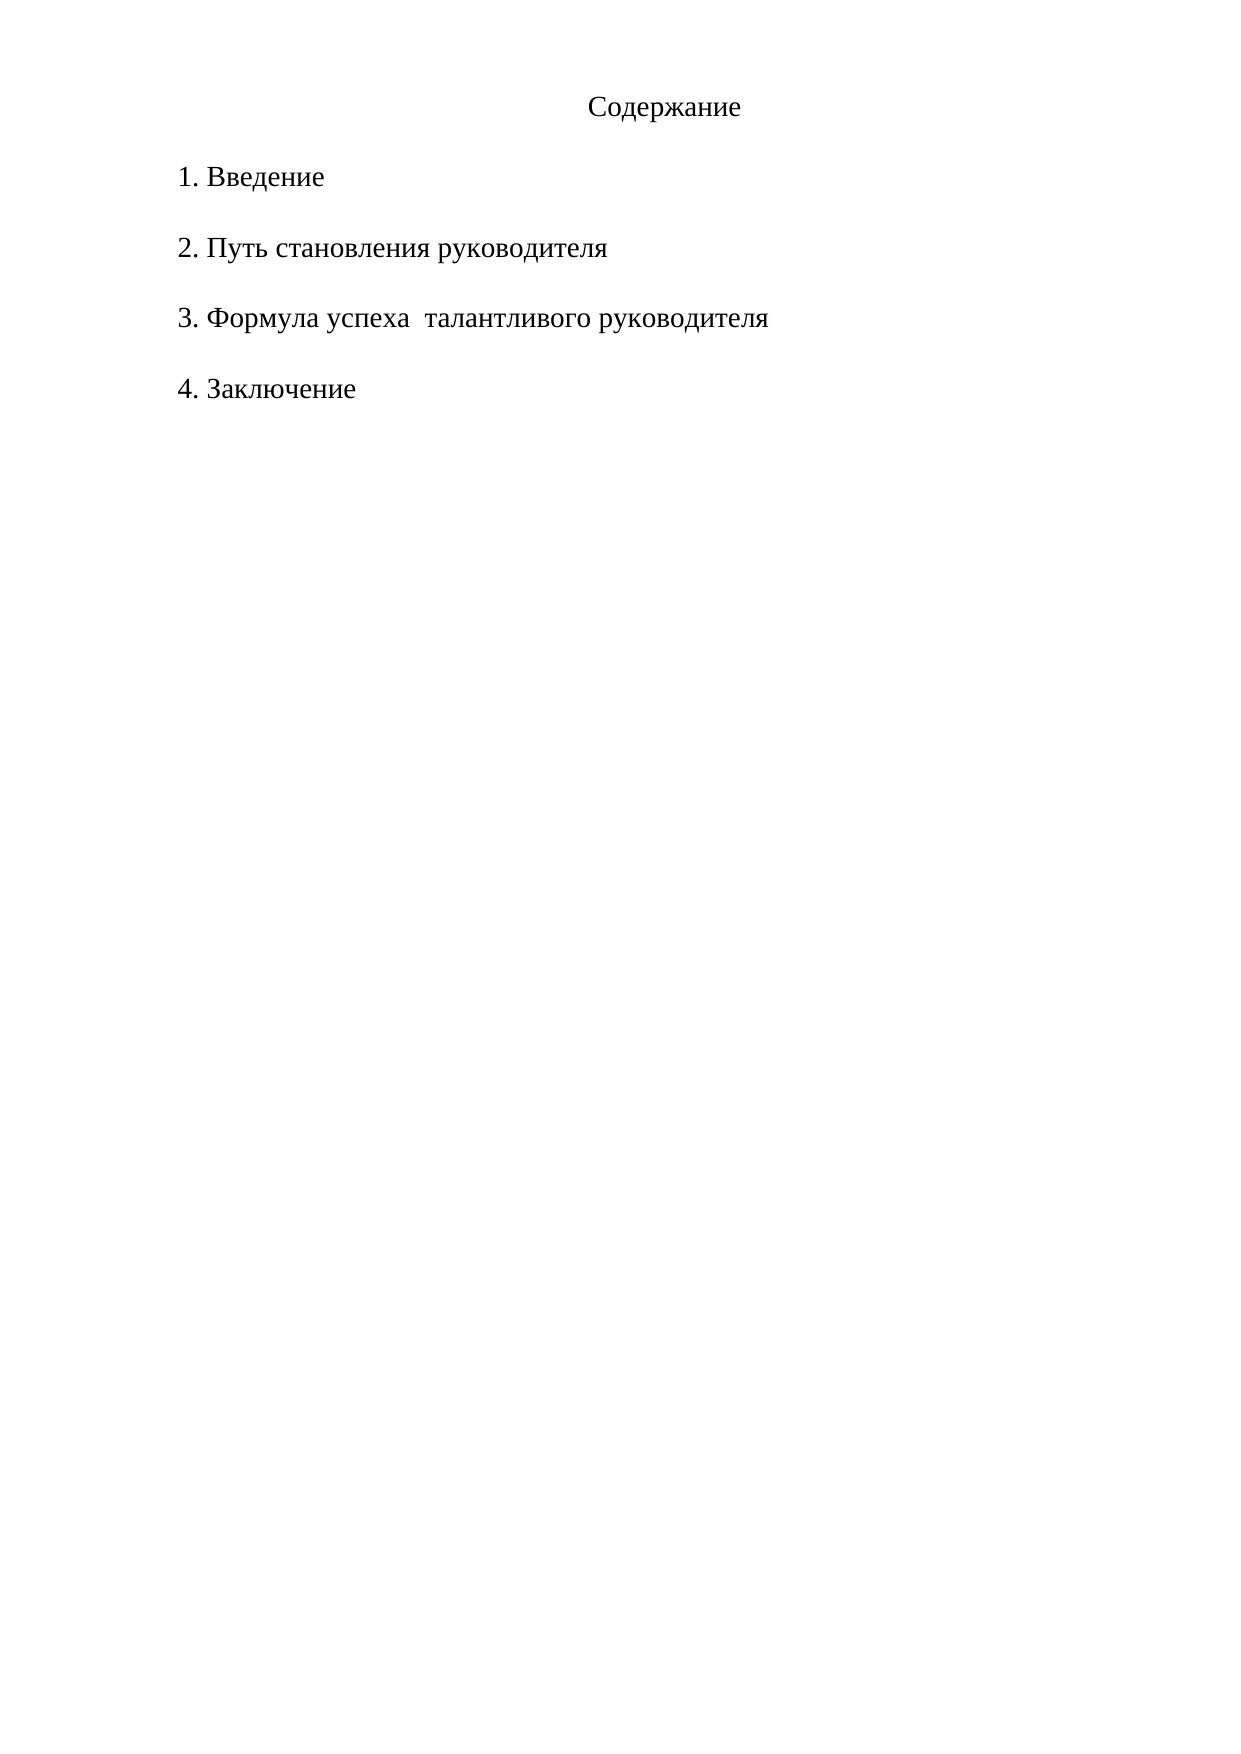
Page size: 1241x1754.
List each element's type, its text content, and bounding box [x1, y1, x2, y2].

text 1. Введение [177, 159, 1152, 193]
text 4. Заключение [177, 371, 1152, 405]
text 2. Путь становления руководителя [177, 230, 1152, 263]
text Содержание [177, 89, 1152, 122]
text 3. Формула успеха талантливого руководителя [177, 301, 1152, 334]
